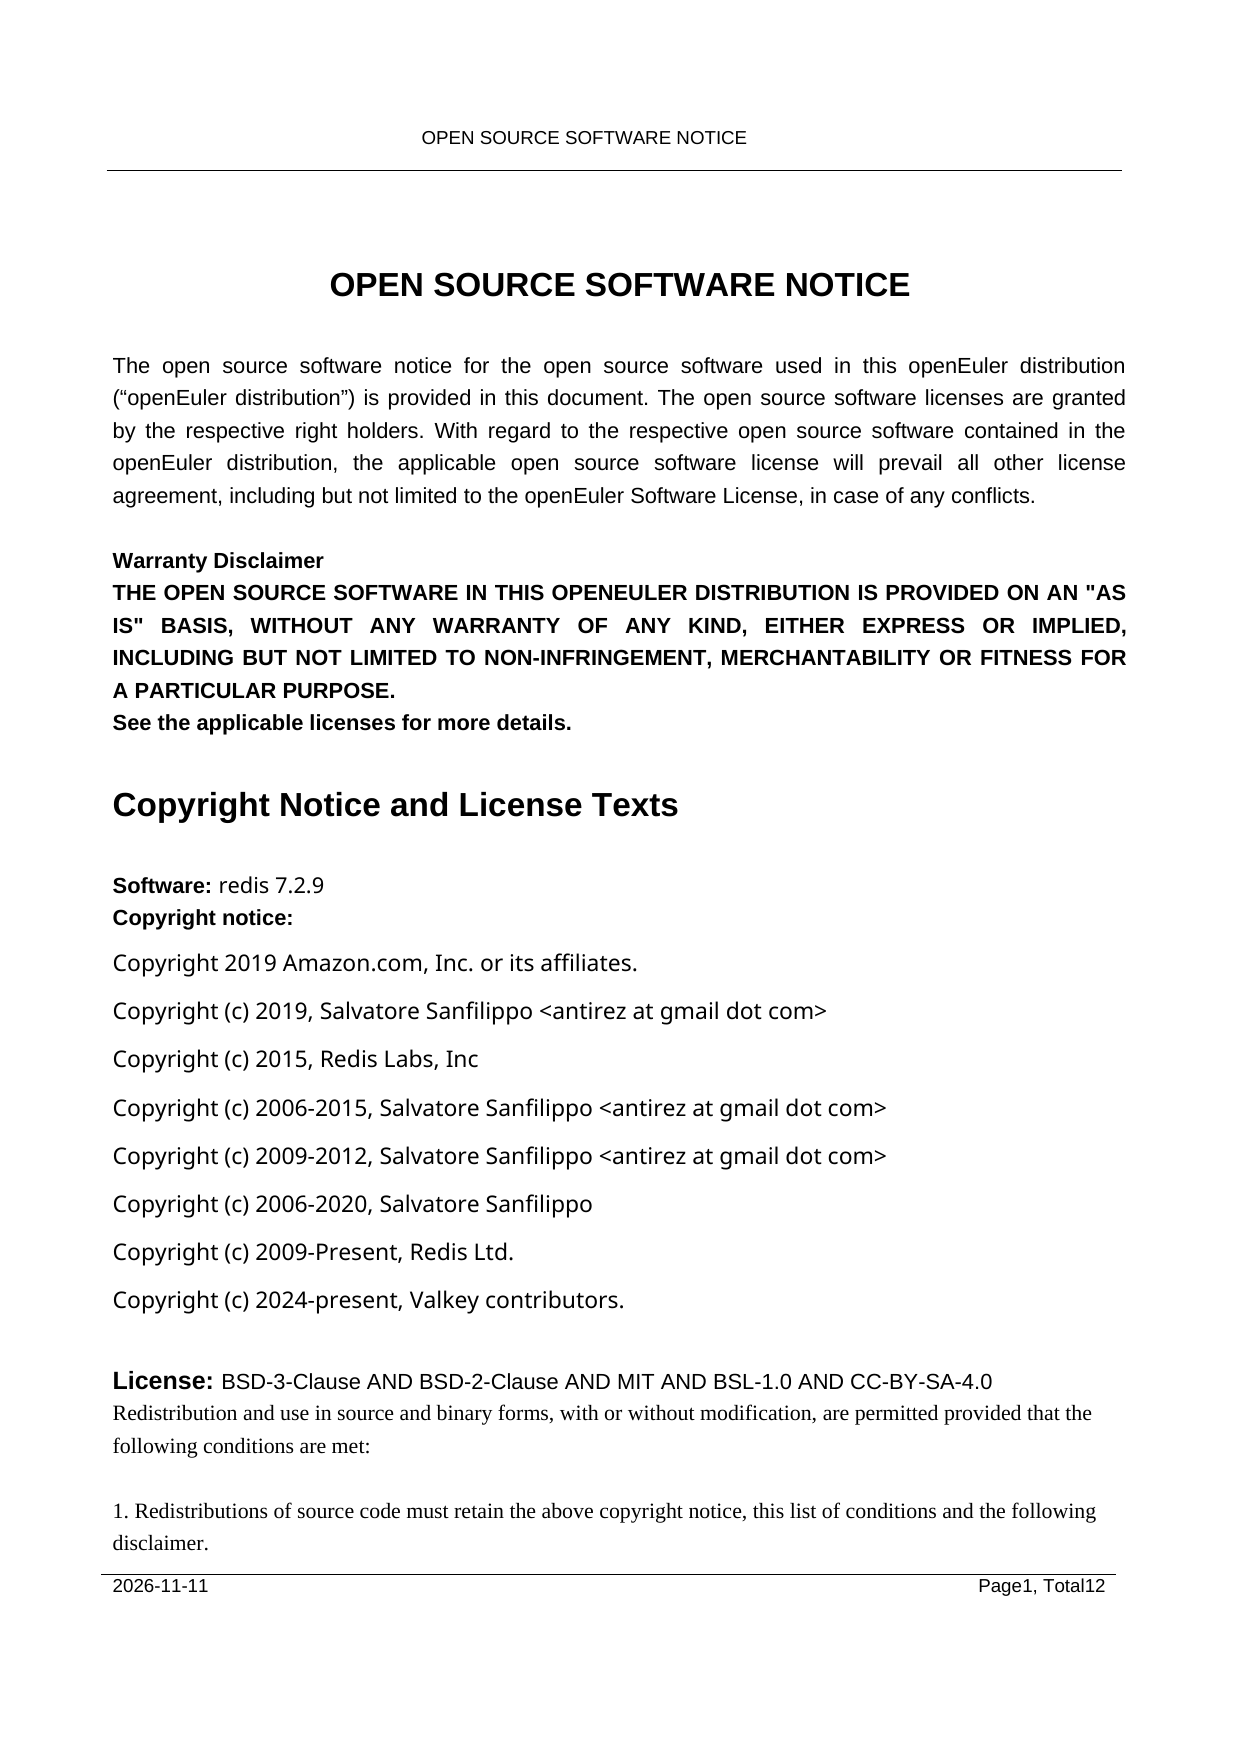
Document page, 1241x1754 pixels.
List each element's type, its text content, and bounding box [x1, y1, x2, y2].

text Copyright Notice and License Texts [112, 771, 1128, 836]
text Copyright (c) 2009-2012, Salvatore Sanfilippo <antirez at gmail dot com> [112, 1139, 1128, 1172]
text OPEN SOURCE SOFTWARE NOTICE [112, 251, 1128, 316]
text Copyright 2019 Amazon.com, Inc. or its affiliates. [112, 947, 1128, 979]
text Warranty Disclaimer [112, 544, 1128, 576]
text The open source software notice for the open source software used in this openEuler distribution (“openEuler distribution”) is provided in this document. The open source software licenses are granted by the respective right holders. With regard to the respective open source software contained in the openEuler distribution, the applicable open source software license will prevail all other license agreement, including but not limited to the openEuler Software License, in case of any conflicts. [112, 349, 1128, 511]
text License: BSD-3-Clause AND BSD-2-Clause AND MIT AND BSL-1.0 AND CC-BY-SA-4.0 [112, 1364, 1128, 1397]
title Software: redis 7.2.9 [112, 869, 1128, 901]
text Copyright (c) 2015, Redis Labs, Inc [112, 1043, 1128, 1075]
text Copyright (c) 2006-2020, Salvatore Sanfilippo [112, 1187, 1128, 1220]
text Copyright (c) 2009-Present, Redis Ltd. [112, 1235, 1128, 1268]
text THE OPEN SOURCE SOFTWARE IN THIS OPENEULER DISTRIBUTION IS PROVIDED ON AN "AS IS" BASIS, WITHOUT ANY WARRANTY OF ANY KIND, EITHER EXPRESS OR IMPLIED, INCLUDING BUT NOT LIMITED TO NON-INFRINGEMENT, MERCHANTABILITY OR FITNESS FOR A PARTICULAR PURPOSE. See the applicable licenses for more details. [112, 576, 1128, 739]
text Copyright notice: [112, 901, 1128, 934]
text Copyright (c) 2006-2015, Salvatore Sanfilippo <antirez at gmail dot com> [112, 1091, 1128, 1123]
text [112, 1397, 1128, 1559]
text Copyright (c) 2019, Salvatore Sanfilippo <antirez at gmail dot com> [112, 995, 1128, 1027]
text Copyright (c) 2024-present, Valkey contributors. [112, 1283, 1128, 1316]
